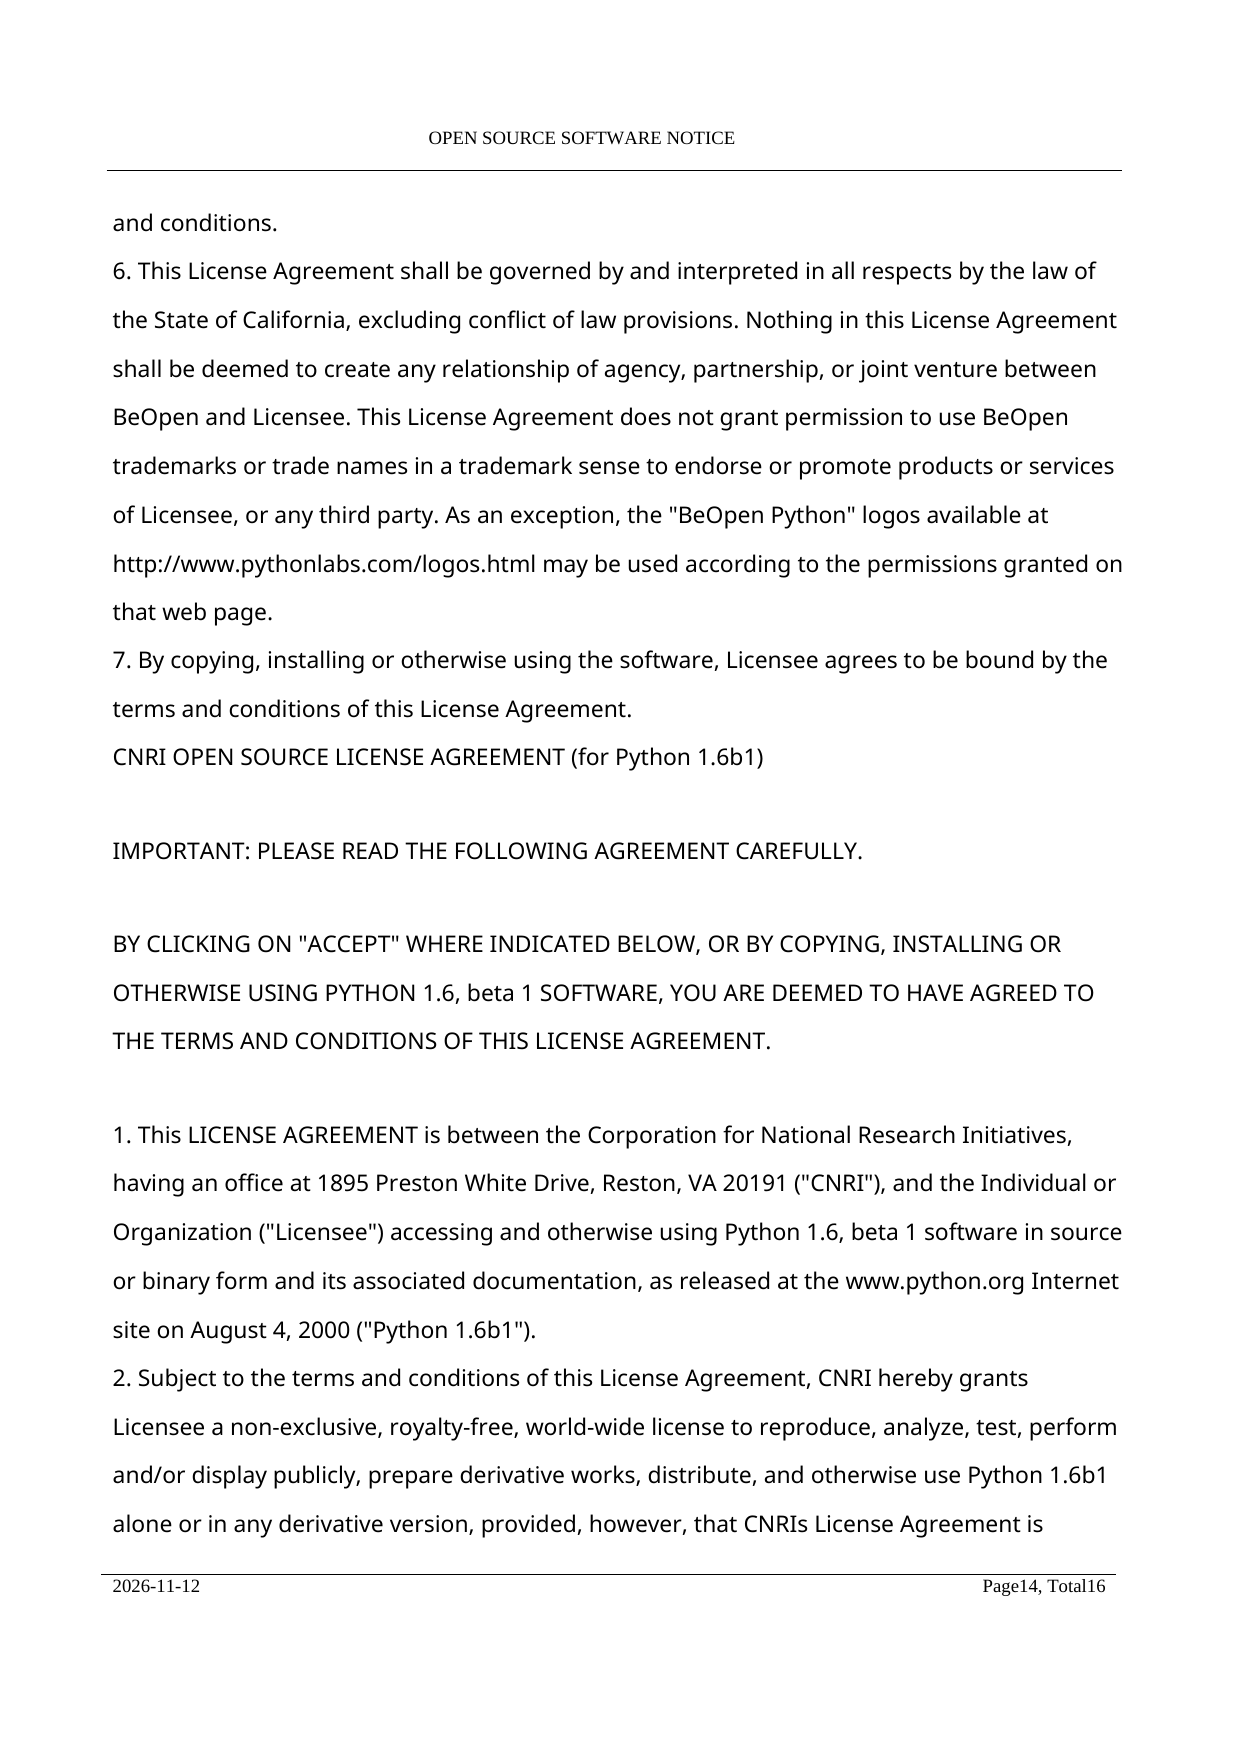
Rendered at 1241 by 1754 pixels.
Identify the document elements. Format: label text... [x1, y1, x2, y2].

text 6. This License Agreement shall be governed by and interpreted in all respects by the law of the State of California, excluding conflict of law provisions. Nothing in this License Agreement shall be deemed to create any relationship of agency, partnership, or joint venture between BeOpen and Licensee. This License Agreement does not grant permission to use BeOpen trademarks or trade names in a trademark sense to endorse or promote products or services of Licensee, or any third party. As an exception, the "BeOpen Python" logos available at http://www.pythonlabs.com/logos.html may be used according to the permissions granted on that web page. [112, 254, 1128, 628]
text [112, 206, 1128, 239]
text 7. By copying, installing or otherwise using the software, Licensee agrees to be bound by the terms and conditions of this License Agreement. [112, 644, 1128, 725]
text IMPORTANT: PLEASE READ THE FOLLOWING AGREEMENT CAREFULLY. [112, 834, 1128, 866]
text BY CLICKING ON "ACCEPT" WHERE INDICATED BELOW, OR BY COPYING, INSTALLING OR OTHERWISE USING PYTHON 1.6, beta 1 SOFTWARE, YOU ARE DEEMED TO HAVE AGREED TO THE TERMS AND CONDITIONS OF THIS LICENSE AGREEMENT. [112, 927, 1128, 1057]
text CNRI OPEN SOURCE LICENSE AGREEMENT (for Python 1.6b1) [112, 741, 1128, 773]
text 1. This LICENSE AGREEMENT is between the Corporation for National Research Initiatives, having an office at 1895 Preston White Drive, Reston, VA 20191 ("CNRI"), and the Individual or Organization ("Licensee") accessing and otherwise using Python 1.6, beta 1 software in source or binary form and its associated documentation, as released at the www.python.org Internet site on August 4, 2000 ("Python 1.6b1"). [112, 1118, 1128, 1345]
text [112, 1361, 1128, 1540]
